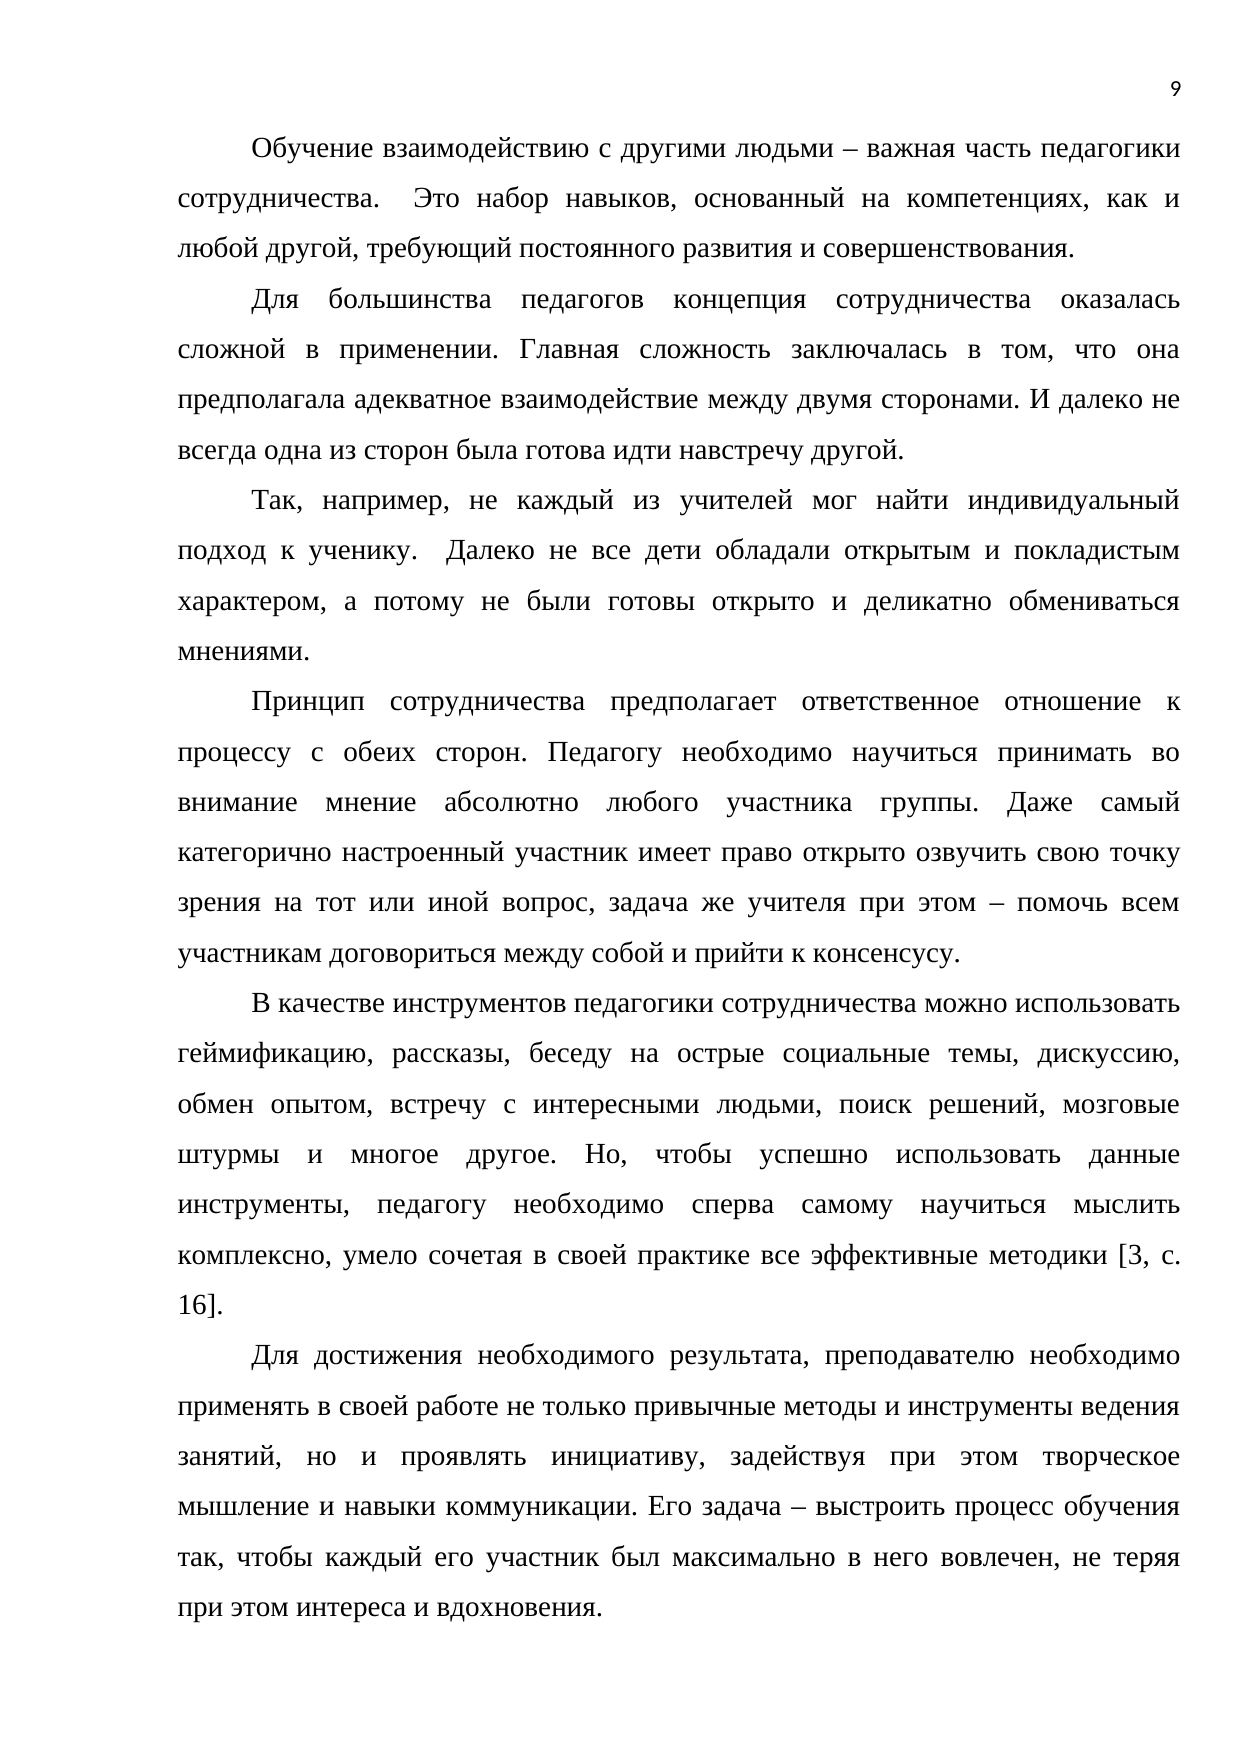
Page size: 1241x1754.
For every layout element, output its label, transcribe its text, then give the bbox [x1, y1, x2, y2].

text В качестве инструментов педагогики сотрудничества можно использовать геймификацию, рассказы, беседу на острые социальные темы, дискуссию, обмен опытом, встречу с интересными людьми, поиск решений, мозговые штурмы и многое другое. Но, чтобы успешно использовать данные инструменты, педагогу необходимо сперва самому научиться мыслить комплексно, умело сочетая в своей практике все эффективные методики [3, c. 16]. [177, 985, 1181, 1321]
text Для достижения необходимого результата, преподавателю необходимо применять в своей работе не только привычные методы и инструменты ведения занятий, но и проявлять инициативу, задействуя при этом творческое мышление и навыки коммуникации. Его задача – выстроить процесс обучения так, чтобы каждый его участник был максимально в него вовлечен, не теряя при этом интереса и вдохновения. [177, 1337, 1181, 1622]
text Для большинства педагогов концепция сотрудничества оказалась сложной в применении. Главная сложность заключалась в том, что она предполагала адекватное взаимодействие между двумя сторонами. И далеко не всегда одна из сторон была готова идти навстречу другой. [177, 281, 1181, 465]
text Так, например, не каждый из учителей мог найти индивидуальный подход к ученику. Далеко не все дети обладали открытым и покладистым характером, а потому не были готовы открыто и деликатно обмениваться мнениями. [177, 482, 1181, 667]
text Принцип сотрудничества предполагает ответственное отношение к процессу с обеих сторон. Педагогу необходимо научиться принимать во внимание мнение абсолютно любого участника группы. Даже самый категорично настроенный участник имеет право открыто озвучить свою точку зрения на тот или иной вопрос, задача же учителя при этом – помочь всем участникам договориться между собой и прийти к консенсусу. [177, 683, 1181, 968]
text Обучение взаимодействию с другими людьми – важная часть педагогики сотрудничества. Это набор навыков, основанный на компетенциях, как и любой другой, требующий постоянного развития и совершенствования. [177, 130, 1181, 264]
